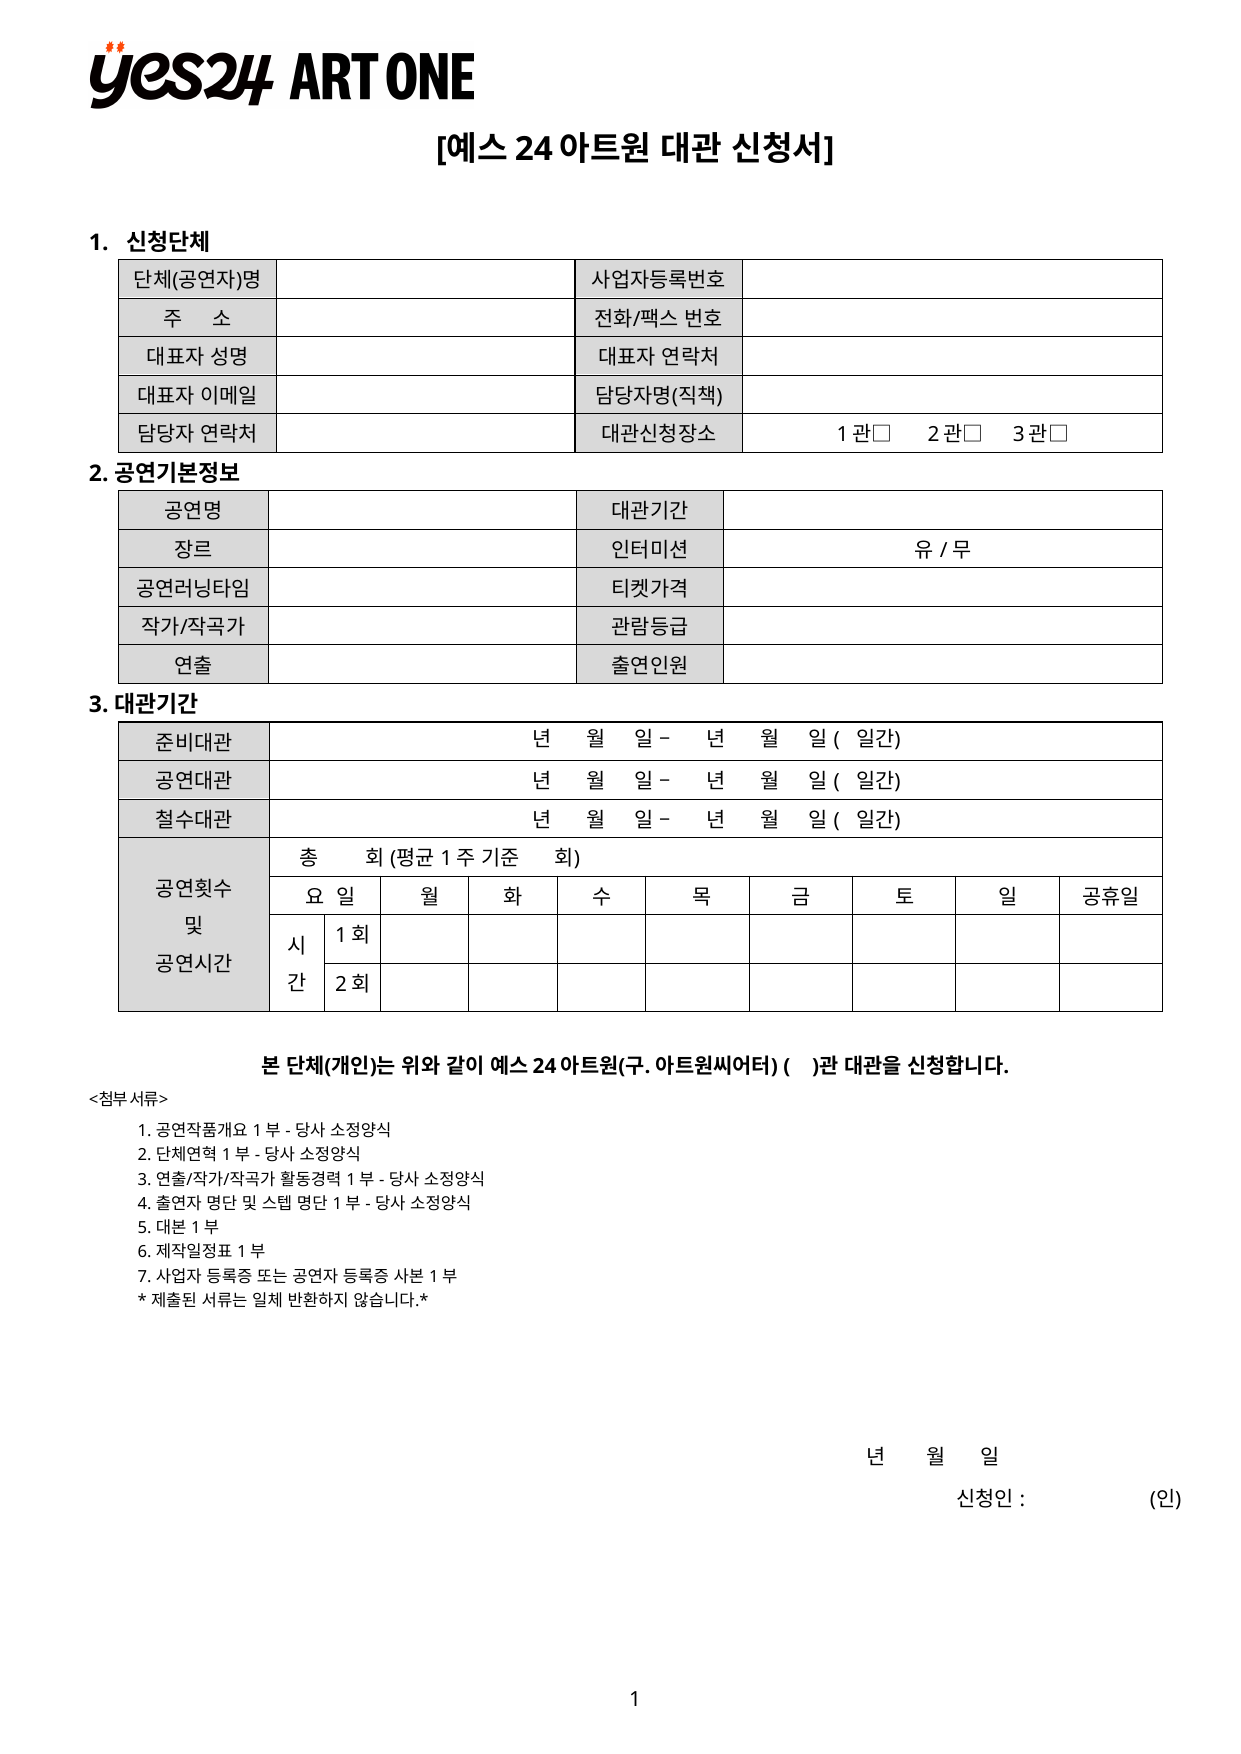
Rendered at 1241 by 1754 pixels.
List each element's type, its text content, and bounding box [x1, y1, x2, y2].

table_header 사업자등록번호 [576, 260, 742, 297]
picture [88, 41, 474, 109]
table_cell [743, 299, 1162, 336]
table_cell 출연인원 [577, 645, 723, 683]
table_cell [853, 964, 955, 1011]
table_cell 작가/작곡가 [119, 607, 268, 644]
table_cell [646, 915, 749, 963]
table_cell 주 소 [119, 299, 276, 336]
text 년 월 일 [89, 1436, 1181, 1474]
table_cell [277, 299, 574, 336]
table_cell [1060, 915, 1162, 963]
table_cell 장르 [119, 530, 268, 567]
text 6. 제작일정표 1부 [137, 1238, 1181, 1263]
table_cell 금 [750, 877, 852, 914]
text 신청인 : (인) [89, 1478, 1181, 1516]
text 3. 연출/작가/작곡가 활동경력 1부 - 당사 소정양식 [137, 1166, 1181, 1190]
table_cell [724, 607, 1162, 644]
table_cell 년 월 일 – 년 월 일 ( 일간) [270, 761, 1162, 798]
table_cell 년 월 일 – 년 월 일 ( 일간) [270, 800, 1162, 837]
table_cell 공휴일 [1060, 877, 1162, 914]
table_cell [269, 645, 576, 683]
list 신청단체 [89, 221, 1181, 259]
text 7. 사업자 등록증 또는 공연자 등록증 사본 1부 [137, 1263, 1181, 1287]
text 2. 단체연혁 1부 - 당사 소정양식 [137, 1141, 1181, 1166]
table_cell 일 [956, 877, 1059, 914]
table_cell [558, 964, 645, 1011]
table_cell 1관□ 2관□ 3관□ [743, 414, 1162, 452]
table_cell [724, 645, 1162, 683]
table_cell 1회 [325, 915, 380, 963]
table_cell [743, 337, 1162, 374]
table_cell 시 간 [270, 915, 324, 1011]
table_cell [381, 964, 468, 1011]
table_header 년 월 일 – 년 월 일 ( 일간) [270, 723, 1162, 760]
table_cell 총 회 (평균 1주 기준 회) [270, 838, 1162, 876]
table_cell 월 [381, 877, 468, 914]
table_cell [724, 568, 1162, 606]
table_header 대관기간 [577, 491, 723, 529]
table_cell [277, 376, 574, 413]
table_cell 철수대관 [119, 800, 269, 837]
table_cell 관람등급 [577, 607, 723, 644]
table_cell 공연횟수 및 공연시간 [119, 838, 269, 1011]
table_cell 대표자 이메일 [119, 376, 276, 413]
text 3. 대관기간 [89, 684, 1181, 721]
table_cell 전화/팩스 번호 [576, 299, 742, 336]
table_cell 대표자 성명 [119, 337, 276, 374]
table_header 공연명 [119, 491, 268, 529]
text * 제출된 서류는 일체 반환하지 않습니다.* [137, 1287, 1181, 1311]
table_cell [277, 414, 574, 452]
text 2. 공연기본정보 [89, 453, 1181, 490]
table_cell [750, 915, 852, 963]
table_cell [277, 337, 574, 374]
text [예스24아트원 대관 신청서] [89, 109, 1181, 184]
table_header [743, 260, 1162, 297]
table_cell [469, 964, 557, 1011]
table_cell [743, 376, 1162, 413]
table_cell [269, 568, 576, 606]
table_cell 연출 [119, 645, 268, 683]
table_header 준비대관 [119, 723, 269, 760]
table_cell 목 [646, 877, 749, 914]
table_header [277, 260, 574, 297]
text <첨부 서류> [89, 1080, 1181, 1117]
table_cell [956, 964, 1059, 1011]
text 5. 대본 1부 [137, 1214, 1181, 1238]
table_cell [558, 915, 645, 963]
table_cell 수 [558, 877, 645, 914]
table_cell 대관신청장소 [576, 414, 742, 452]
table_cell [269, 607, 576, 644]
text 본 단체(개인)는 위와 같이 예스24아트원(구. 아트원씨어터) ( )관 대관을 신청합니다. [89, 1049, 1181, 1080]
table_cell 대표자 연락처 [576, 337, 742, 374]
text 4. 출연자 명단 및 스텝 명단 1부 - 당사 소정양식 [137, 1190, 1181, 1214]
table_cell [381, 915, 468, 963]
table_cell [956, 915, 1059, 963]
table_header 단체(공연자)명 [119, 260, 276, 297]
table_cell 토 [853, 877, 955, 914]
table_cell 인터미션 [577, 530, 723, 567]
table_cell 2회 [325, 964, 380, 1011]
table_cell 티켓가격 [577, 568, 723, 606]
table_cell [853, 915, 955, 963]
table_header [269, 491, 576, 529]
table_cell 화 [469, 877, 557, 914]
table_cell [646, 964, 749, 1011]
table_cell [469, 915, 557, 963]
table_cell 요 일 [270, 877, 380, 914]
table_cell [1060, 964, 1162, 1011]
table_cell 공연러닝타임 [119, 568, 268, 606]
table_cell 담당자 연락처 [119, 414, 276, 452]
text 1. 공연작품개요 1부 - 당사 소정양식 [137, 1117, 1181, 1141]
table_header [724, 491, 1162, 529]
table_cell 유 / 무 [724, 530, 1162, 567]
table_cell 담당자명(직책) [576, 376, 742, 413]
table_cell [750, 964, 852, 1011]
table_cell [269, 530, 576, 567]
table_cell 공연대관 [119, 761, 269, 798]
